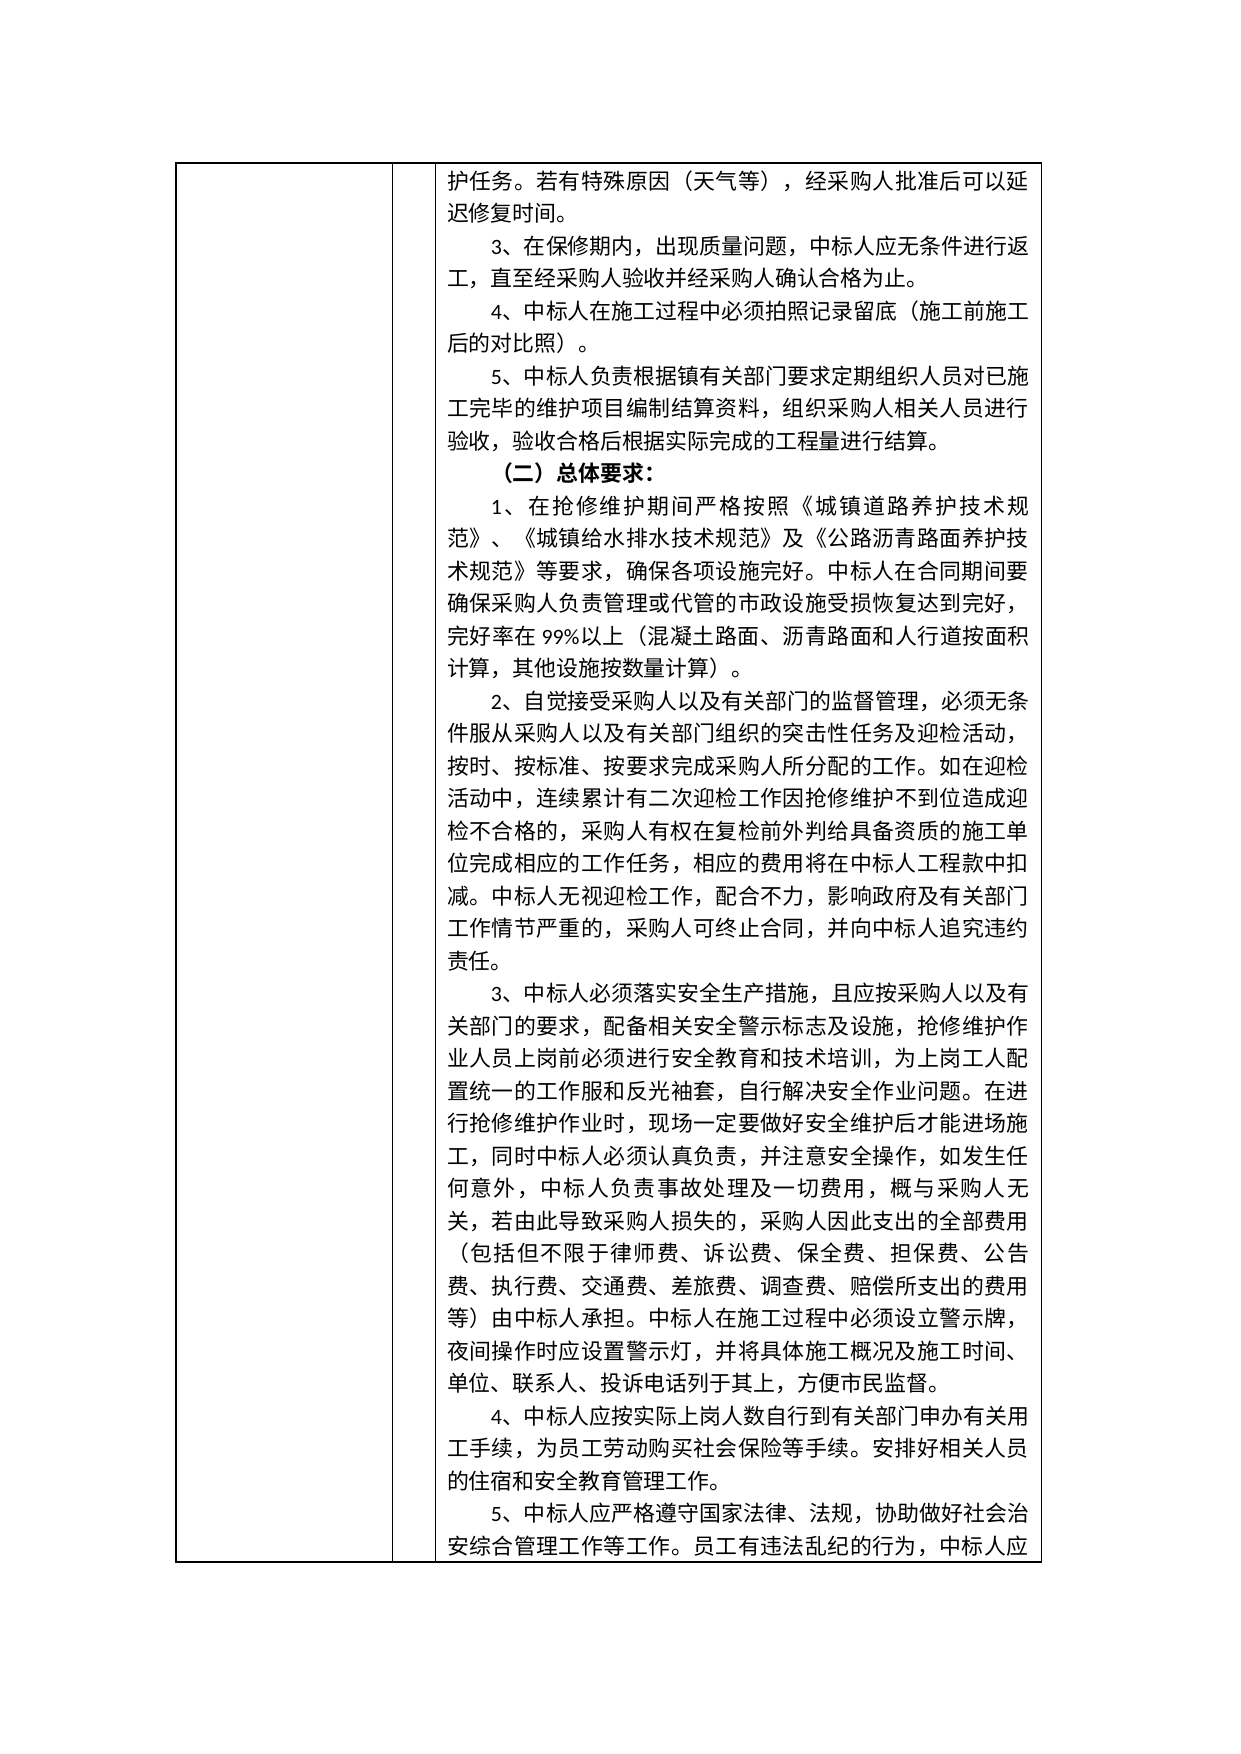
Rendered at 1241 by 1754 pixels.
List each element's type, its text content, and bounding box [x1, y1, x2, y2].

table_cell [436, 164, 1041, 1561]
table_cell 1 [393, 164, 435, 1561]
table_cell [177, 164, 392, 1561]
